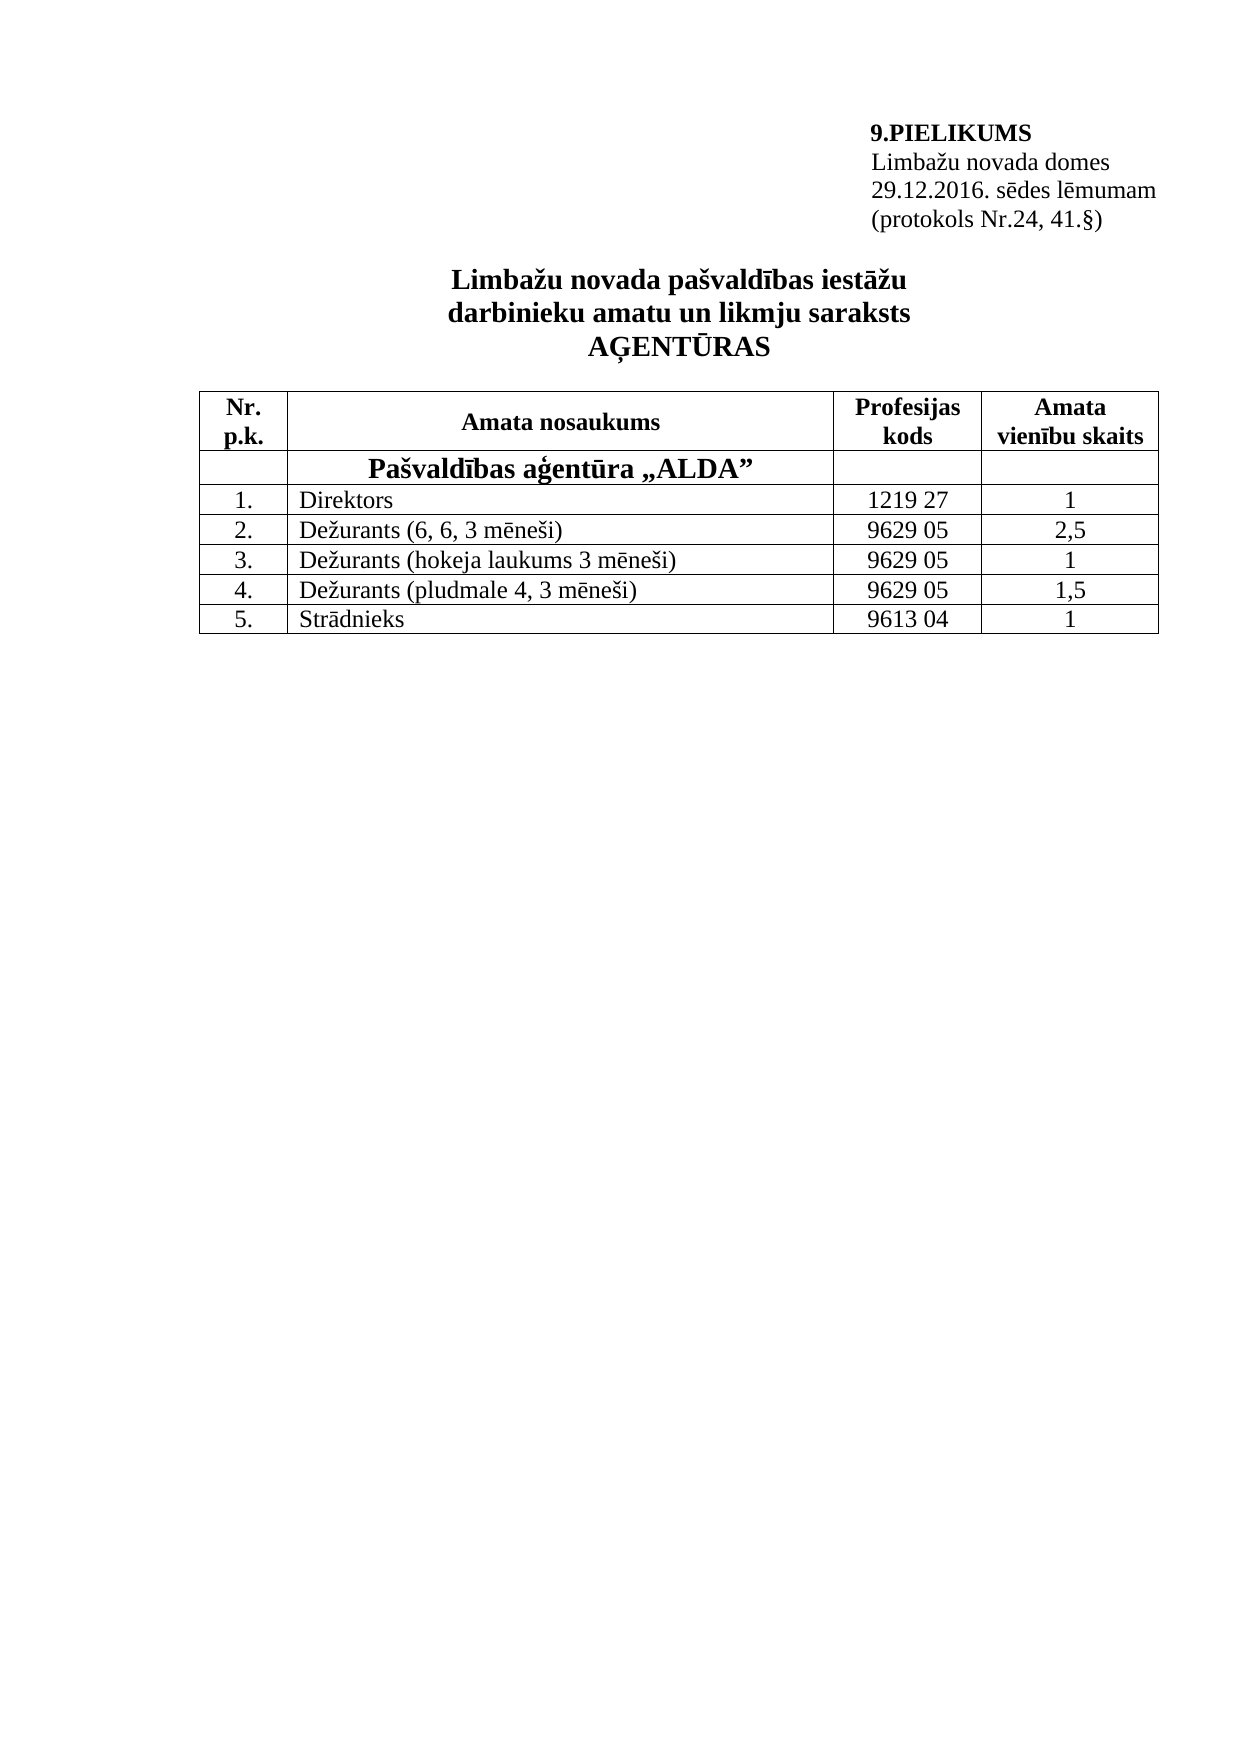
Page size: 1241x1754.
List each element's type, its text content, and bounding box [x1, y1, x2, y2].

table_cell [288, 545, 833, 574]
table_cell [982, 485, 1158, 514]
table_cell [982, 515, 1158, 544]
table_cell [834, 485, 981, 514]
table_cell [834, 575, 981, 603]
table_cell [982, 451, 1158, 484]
text Limbažu novada domes [871, 147, 1181, 176]
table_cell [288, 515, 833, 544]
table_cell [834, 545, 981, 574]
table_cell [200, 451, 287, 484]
text Limbažu novada pašvaldības iestāžu [177, 262, 1181, 295]
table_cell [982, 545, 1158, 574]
text AĢENTŪRAS [177, 329, 1181, 362]
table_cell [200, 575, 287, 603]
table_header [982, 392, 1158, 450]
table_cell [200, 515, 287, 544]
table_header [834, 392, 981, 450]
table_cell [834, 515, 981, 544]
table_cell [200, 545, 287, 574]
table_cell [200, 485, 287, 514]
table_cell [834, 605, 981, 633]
text darbinieku amatu un likmju saraksts [177, 295, 1181, 329]
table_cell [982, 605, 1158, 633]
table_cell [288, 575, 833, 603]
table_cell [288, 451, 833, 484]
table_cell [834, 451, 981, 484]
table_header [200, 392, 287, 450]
text (protokols Nr.24, 41.§) [871, 204, 1181, 233]
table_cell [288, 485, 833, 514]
text 29.12.2016. sēdes lēmumam [871, 176, 1181, 204]
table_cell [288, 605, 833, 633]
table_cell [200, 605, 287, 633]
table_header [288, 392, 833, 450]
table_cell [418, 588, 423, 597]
text 9.Pielikums [177, 118, 1181, 147]
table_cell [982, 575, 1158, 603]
